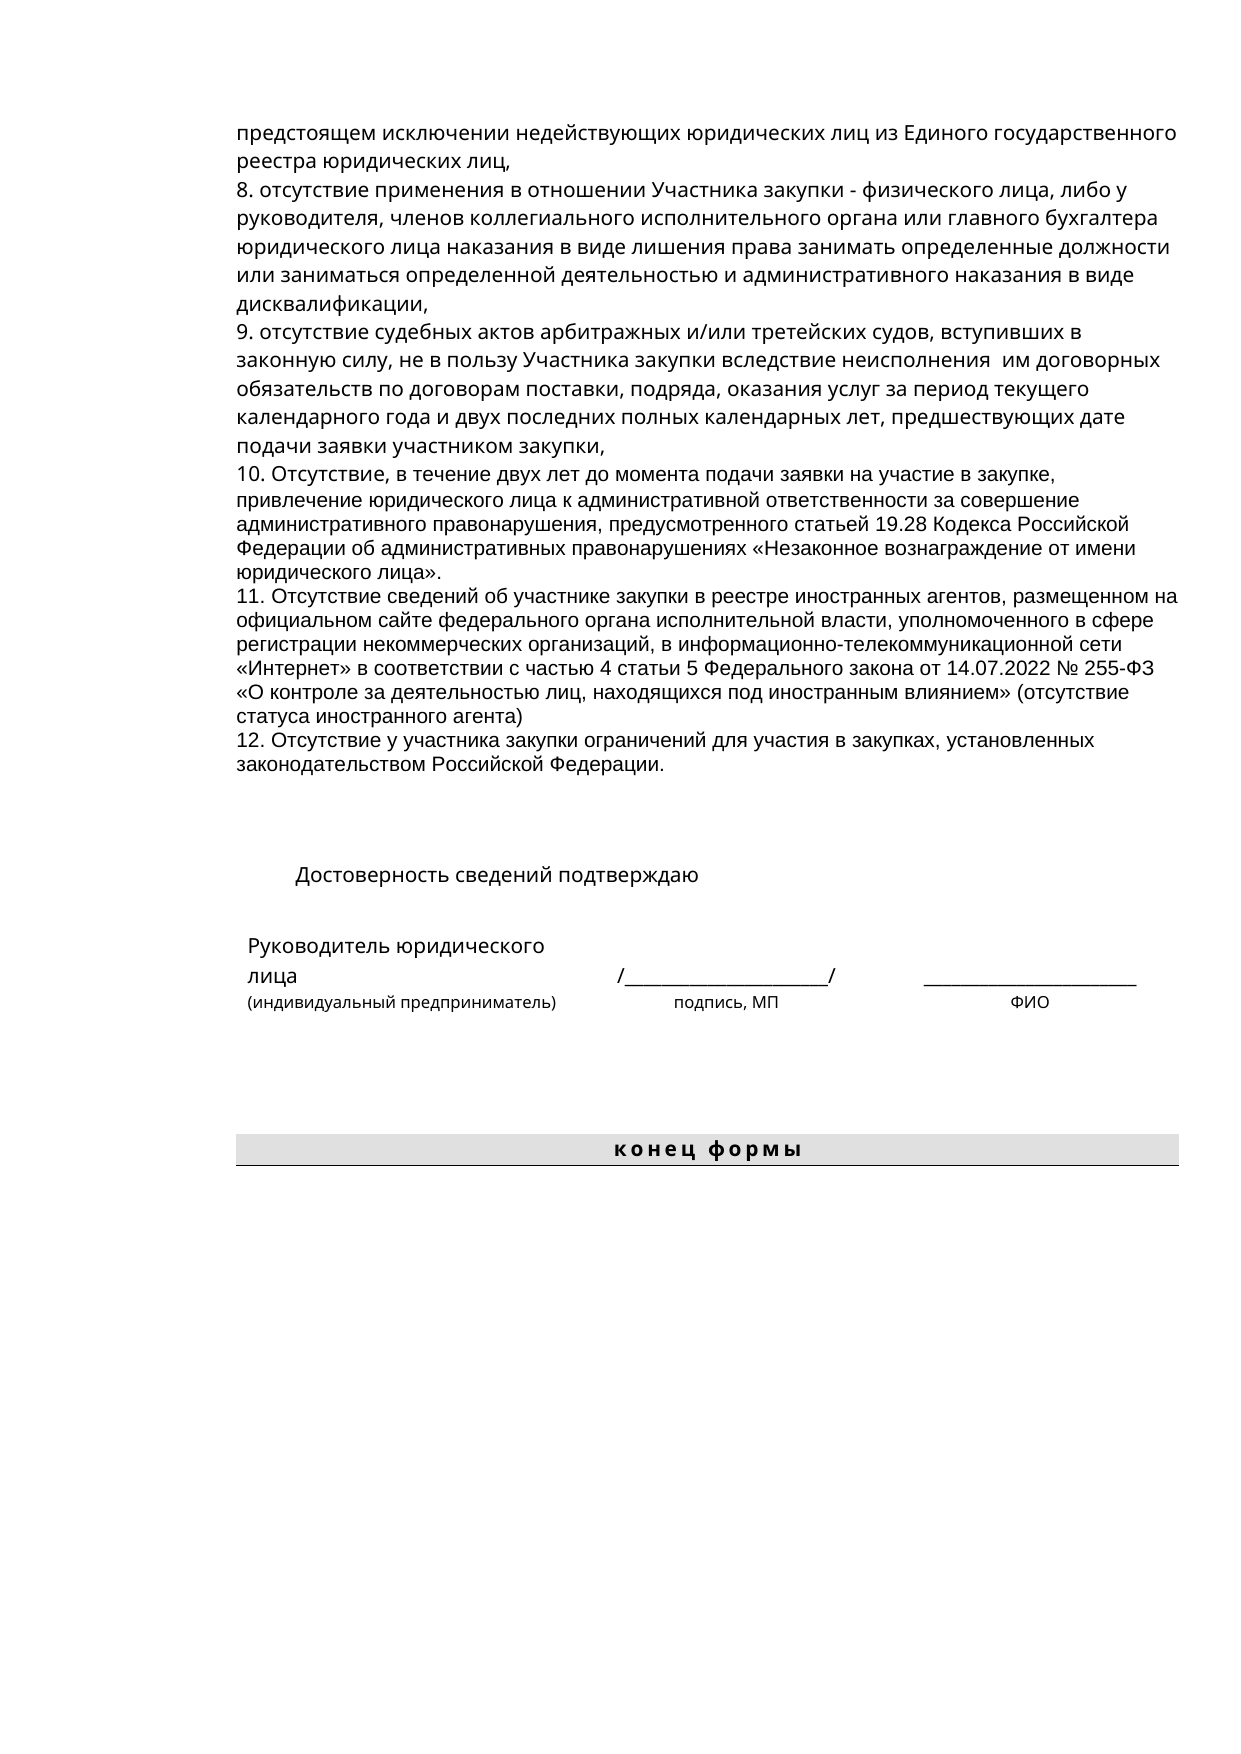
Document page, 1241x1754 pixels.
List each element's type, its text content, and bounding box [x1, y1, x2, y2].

text 8. отсутствие применения в отношении Участника закупки - физического лица, либо у руководителя, членов коллегиального исполнительного органа или главного бухгалтера юридического лица наказания в виде лишения права занимать определенные должности или заниматься определенной деятельностью и административного наказания в виде дисквалификации, [236, 175, 1181, 317]
text 12. Отсутствие у участника закупки ограничений для участия в закупках, установленных законодательством Российской Федерации. [236, 727, 1181, 775]
text Достоверность сведений подтверждаю [236, 860, 1181, 889]
text 9. отсутствие судебных актов арбитражных и/или третейских судов, вступивших в законную силу, не в пользу Участника закупки вследствие неисполнения им договорных обязательств по договорам поставки, подряда, оказания услуг за период текущего календарного года и двух последних полных календарных лет, предшествующих дате подачи заявки участником закупки, [236, 317, 1181, 459]
text 11. Отсутствие сведений об участнике закупки в реестре иностранных агентов, размещенном на официальном сайте федерального органа исполнительной власти, уполномоченного в сфере регистрации некоммерческих организаций, в информационно-телекоммуникационной сети «Интернет» в соответствии с частью 4 статьи 5 Федерального закона от 14.07.2022 № 255-ФЗ «О контроле за деятельностью лиц, находящихся под иностранным влиянием» (отсутствие статуса иностранного агента) [236, 584, 1181, 727]
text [236, 118, 1181, 175]
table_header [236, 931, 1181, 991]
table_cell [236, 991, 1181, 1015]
text конец формы [236, 1134, 1179, 1165]
text 10. Отсутствие, в течение двух лет до момента подачи заявки на участие в закупке, привлечение юридического лица к административной ответственности за совершение административного правонарушения, предусмотренного статьей 19.28 Кодекса Российской Федерации об административных правонарушениях «Незаконное вознаграждение от имени юридического лица». [236, 459, 1181, 584]
